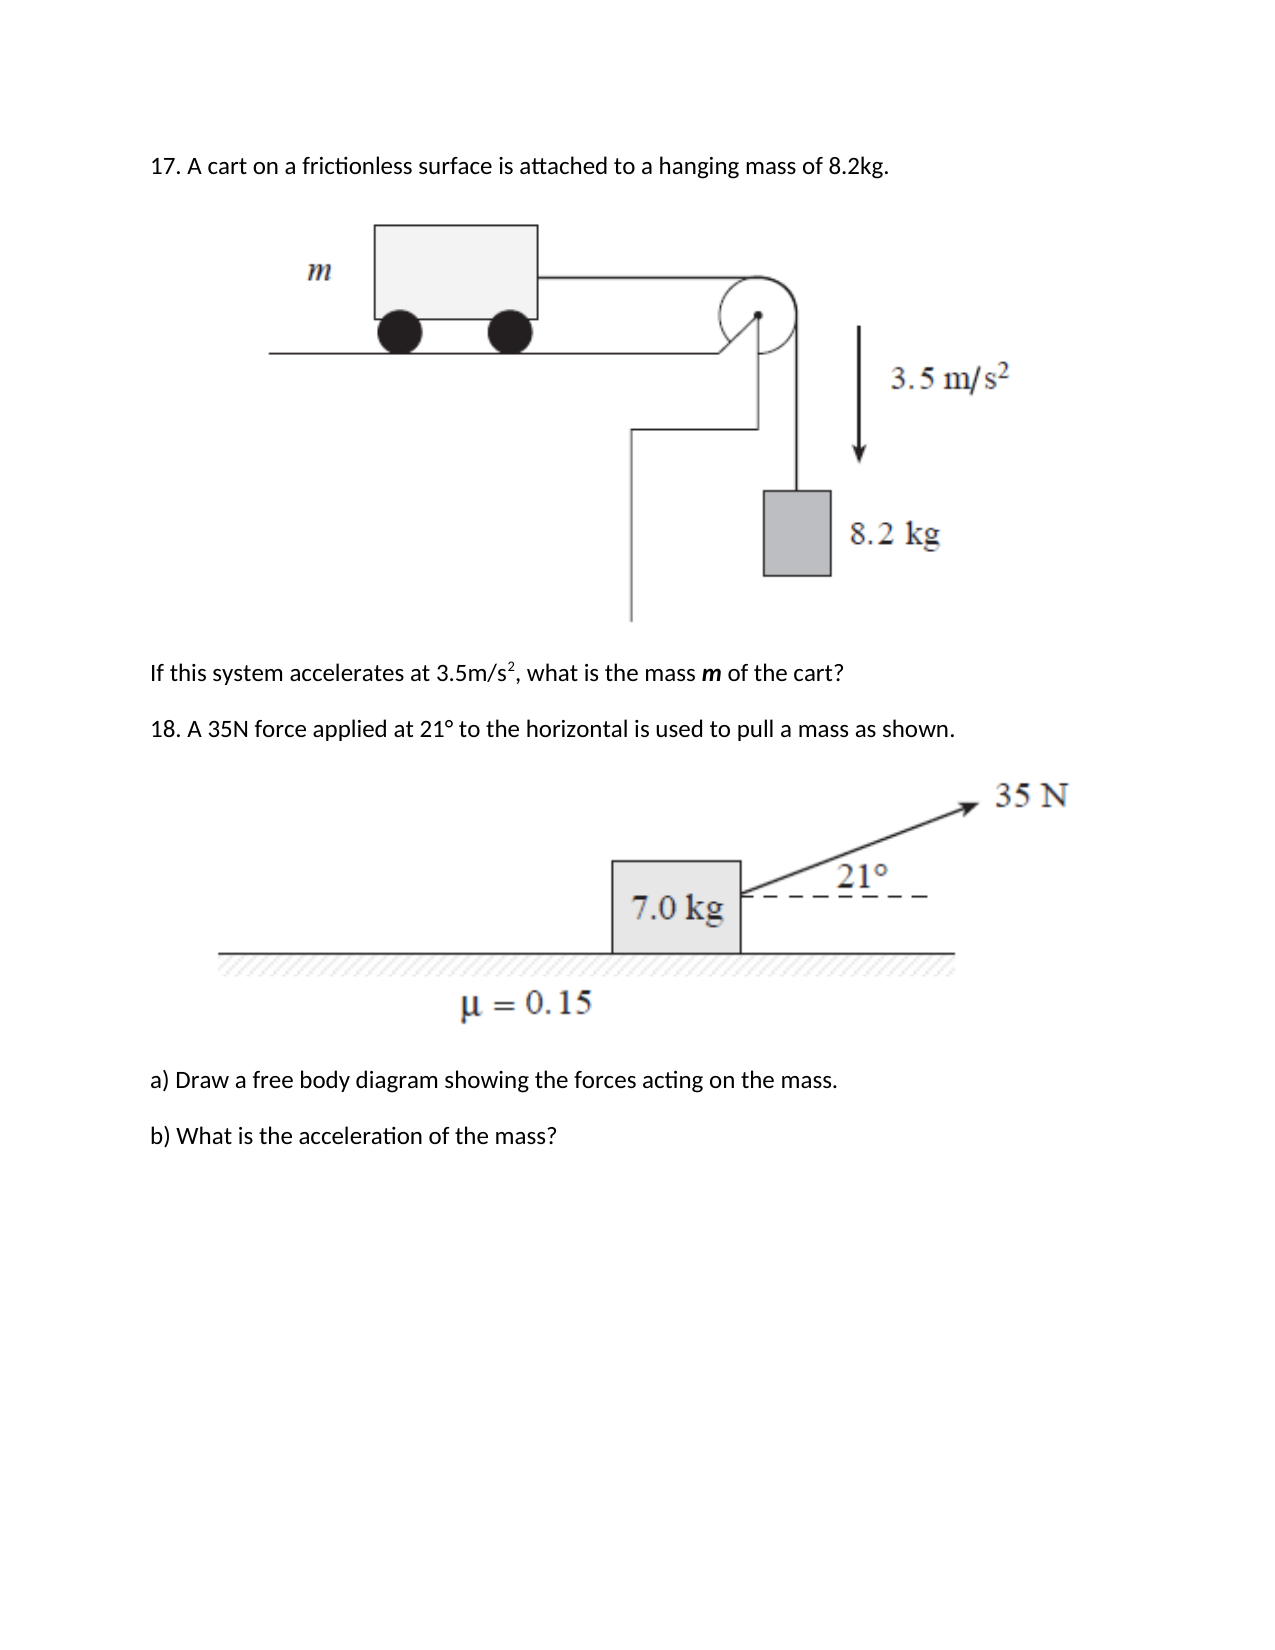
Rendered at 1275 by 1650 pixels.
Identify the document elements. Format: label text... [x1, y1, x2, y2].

text a) Draw a free body diagram showing the forces acting on the mass. [150, 1064, 1125, 1095]
text 17. A cart on a frictionless surface is attached to a hanging mass of 8.2kg. [150, 150, 1125, 181]
text If this system accelerates at 3.5m/s2, what is the mass m of the cart? [150, 657, 1125, 688]
text 18. A 35N force applied at 21° to the horizontal is used to pull a mass as shown. [150, 713, 1125, 744]
text b) What is the acceleration of the mass? [150, 1120, 1125, 1151]
